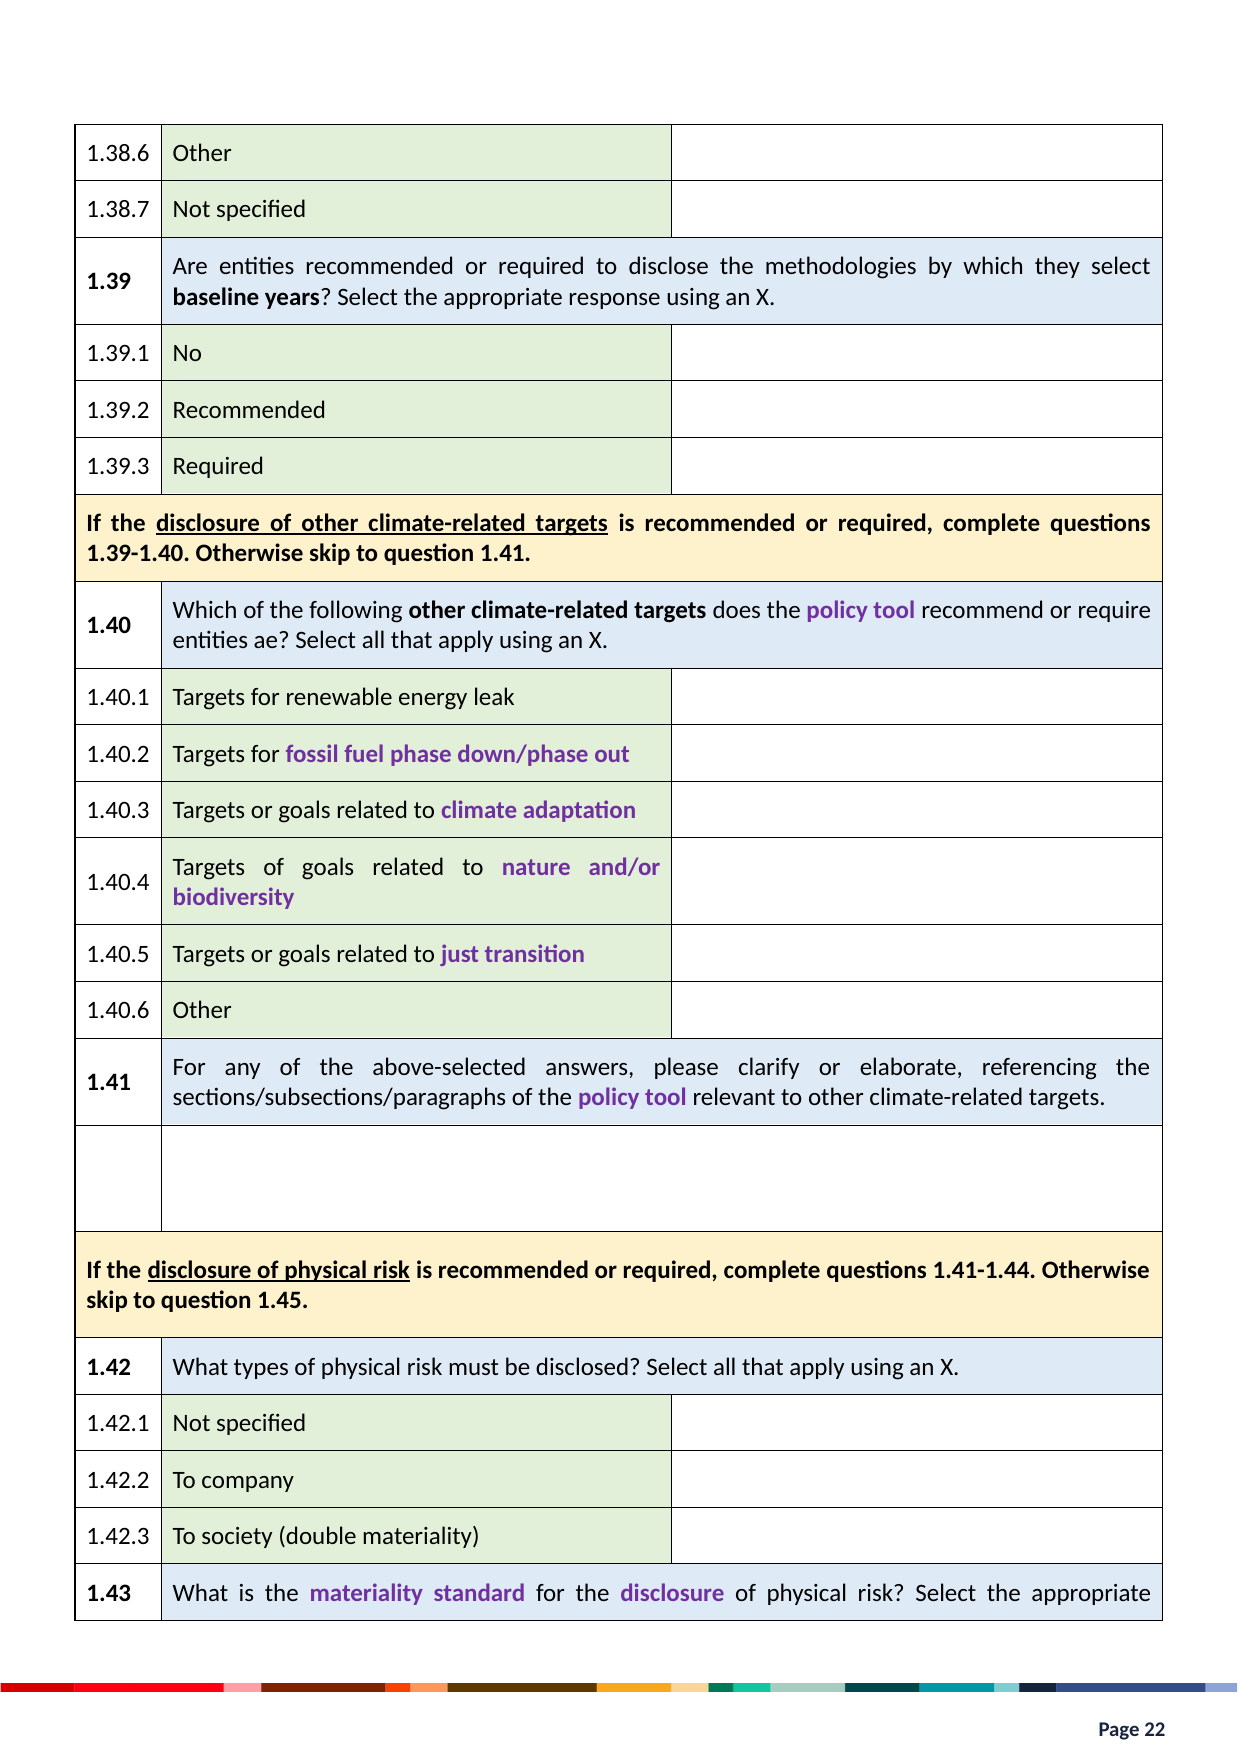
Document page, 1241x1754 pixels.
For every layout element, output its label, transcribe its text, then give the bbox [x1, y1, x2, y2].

table_cell Not specified [162, 181, 671, 237]
table_cell No [162, 325, 671, 380]
table_cell [672, 381, 1162, 437]
table_cell Required [162, 438, 671, 493]
table_cell [162, 1126, 1162, 1231]
table_cell [672, 1508, 1162, 1563]
table_cell Not specified [162, 1395, 671, 1450]
table_cell Are entities recommended or required to disclose the methodologies by which they select baseline years? Select the appropriate response using an X. [162, 238, 1162, 324]
table_cell If the disclosure of other climate-related targets is recommended or required, complete questions 1.39-1.40. Otherwise skip to question 1.41. [76, 495, 1162, 581]
table_cell [672, 125, 1162, 180]
table_cell [672, 982, 1162, 1037]
table_cell Targets for renewable energy leak [162, 669, 671, 724]
table_cell [672, 838, 1162, 924]
table_cell 1.40.3 [76, 782, 161, 837]
table_cell 1.39.1 [76, 325, 161, 380]
table_cell 1.42 [76, 1338, 161, 1394]
table_cell [672, 181, 1162, 237]
table_cell Other [162, 982, 671, 1037]
table_cell 1.40.2 [76, 725, 161, 781]
table_cell 1.41 [76, 1039, 161, 1124]
table_cell 1.40.6 [76, 982, 161, 1037]
table_cell To society (double materiality) [162, 1508, 671, 1563]
table_cell 1.39 [76, 238, 161, 324]
table_cell Targets for fossil fuel phase down/phase out [162, 725, 671, 781]
table_cell [672, 325, 1162, 380]
table_cell [672, 438, 1162, 493]
table_cell 1.40.1 [76, 669, 161, 724]
table_cell 1.42.1 [76, 1395, 161, 1450]
table_cell [672, 725, 1162, 781]
table_cell 1.39.2 [76, 381, 161, 437]
table_cell 1.40 [76, 582, 161, 668]
table_cell 1.39.3 [76, 438, 161, 493]
table_cell If the disclosure of physical risk is recommended or required, complete questions 1.41-1.44. Otherwise skip to question 1.45. [76, 1232, 1162, 1337]
table_cell [76, 1126, 161, 1231]
table_cell Targets or goals related to just transition [162, 925, 671, 981]
table_cell [672, 925, 1162, 981]
table_cell 1.38.6 [76, 125, 161, 180]
table_cell 1.42.3 [76, 1508, 161, 1563]
table_cell [672, 669, 1162, 724]
table_cell What types of physical risk must be disclosed? Select all that apply using an X. [162, 1338, 1162, 1394]
table_cell For any of the above-selected answers, please clarify or elaborate, referencing the sections/subsections/paragraphs of the policy tool relevant to other climate-related targets. [162, 1039, 1162, 1124]
table_cell Targets of goals related to nature and/or biodiversity [162, 838, 671, 924]
table_cell 1.42.2 [76, 1451, 161, 1507]
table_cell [162, 1564, 1162, 1620]
table_cell Other [162, 125, 671, 180]
table_cell [672, 1451, 1162, 1507]
picture [0, 1683, 1236, 1692]
table_cell 1.40.5 [76, 925, 161, 981]
table_cell Which of the following other climate-related targets does the policy tool recommend or require entities ae? Select all that apply using an X. [162, 582, 1162, 668]
table_cell Targets or goals related to climate adaptation [162, 782, 671, 837]
table_cell 1.43 [76, 1564, 161, 1620]
table_cell To company [162, 1451, 671, 1507]
table_cell 1.40.4 [76, 838, 161, 924]
table_cell [672, 1395, 1162, 1450]
table_cell Recommended [162, 381, 671, 437]
table_cell [672, 782, 1162, 837]
table_cell 1.38.7 [76, 181, 161, 237]
